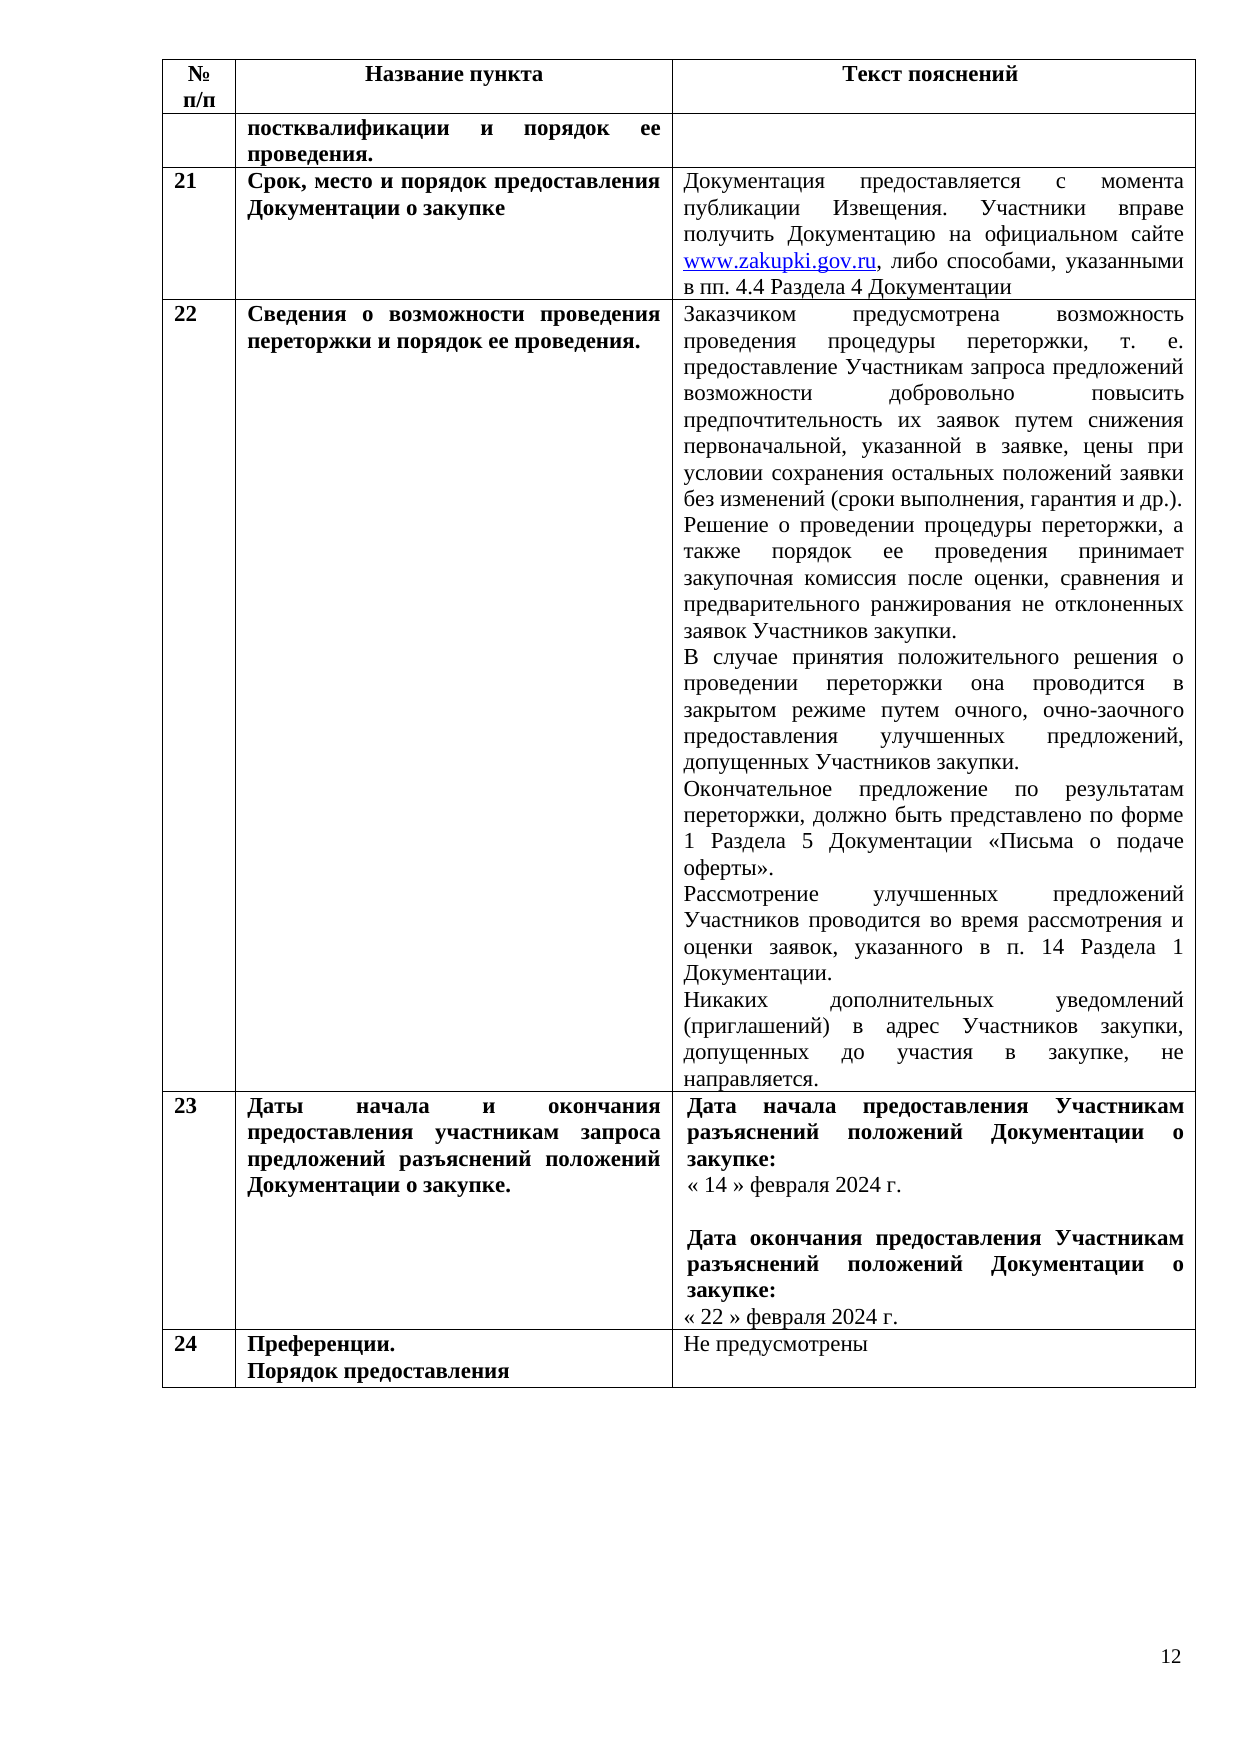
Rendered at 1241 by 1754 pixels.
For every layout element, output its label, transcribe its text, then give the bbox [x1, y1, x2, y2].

table_header Текст пояснений [673, 60, 1195, 113]
table_cell Заказчиком предусмотрена возможность проведения процедуры переторжки, т. е. предоставление Участникам запроса предложений возможности добровольно повысить предпочтительность их заявок путем снижения первоначальной, указанной в заявке, цены при условии сохранения остальных положений заявки без изменений (сроки выполнения, гарантия и др.). Решение о проведении процедуры переторжки, а также порядок ее проведения принимает закупочная комиссия после оценки, сравнения и предварительного ранжирования не отклоненных заявок Участников закупки. В случае принятия положительного решения о проведении переторжки она проводится в закрытом режиме путем очного, очно-заочного предоставления улучшенных предложений, допущенных Участников закупки. Окончательное предложение по результатам переторжки, должно быть представлено по форме 1 Раздела 5 Документации «Письма о подаче оферты». Рассмотрение улучшенных предложений Участников проводится во время рассмотрения и оценки заявок, указанного в п. 14 Раздела 1 Документации. Никаких дополнительных уведомлений (приглашений) в адрес Участников закупки, допущенных до участия в закупке, не направляется. [673, 300, 1195, 1091]
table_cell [236, 114, 672, 167]
table_cell Дата начала предоставления Участникам разъяснений положений Документации о закупке: « 14 » февраля 2024 г. Дата окончания предоставления Участникам разъяснений положений Документации о закупке: « 22 » февраля 2024 г. [673, 1092, 1195, 1329]
table_cell Срок, место и порядок предоставления Документации о закупке [236, 168, 672, 299]
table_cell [673, 114, 1195, 167]
table_cell 23 [163, 1092, 235, 1329]
table_cell 24 [163, 1330, 235, 1387]
table_header № п/п [163, 60, 235, 113]
table_cell Документация предоставляется с момента публикации Извещения. Участники вправе получить Документацию на официальном сайте www.zakupki.gov.ru, либо способами, указанными в пп. 4.4 Раздела 4 Документации [673, 168, 1195, 299]
table_cell Сведения о возможности проведения переторжки и порядок ее проведения. [236, 300, 672, 1091]
table_cell 21 [163, 168, 235, 299]
table_cell Преференции. Порядок предоставления [236, 1330, 672, 1387]
table_cell 22 [163, 300, 235, 1091]
table_cell 20 [163, 114, 235, 167]
table_cell Даты начала и окончания предоставления участникам запроса предложений разъяснений положений Документации о закупке. [236, 1092, 672, 1329]
table_cell Не предусмотрены [673, 1330, 1195, 1387]
table_header Название пункта [236, 60, 672, 113]
